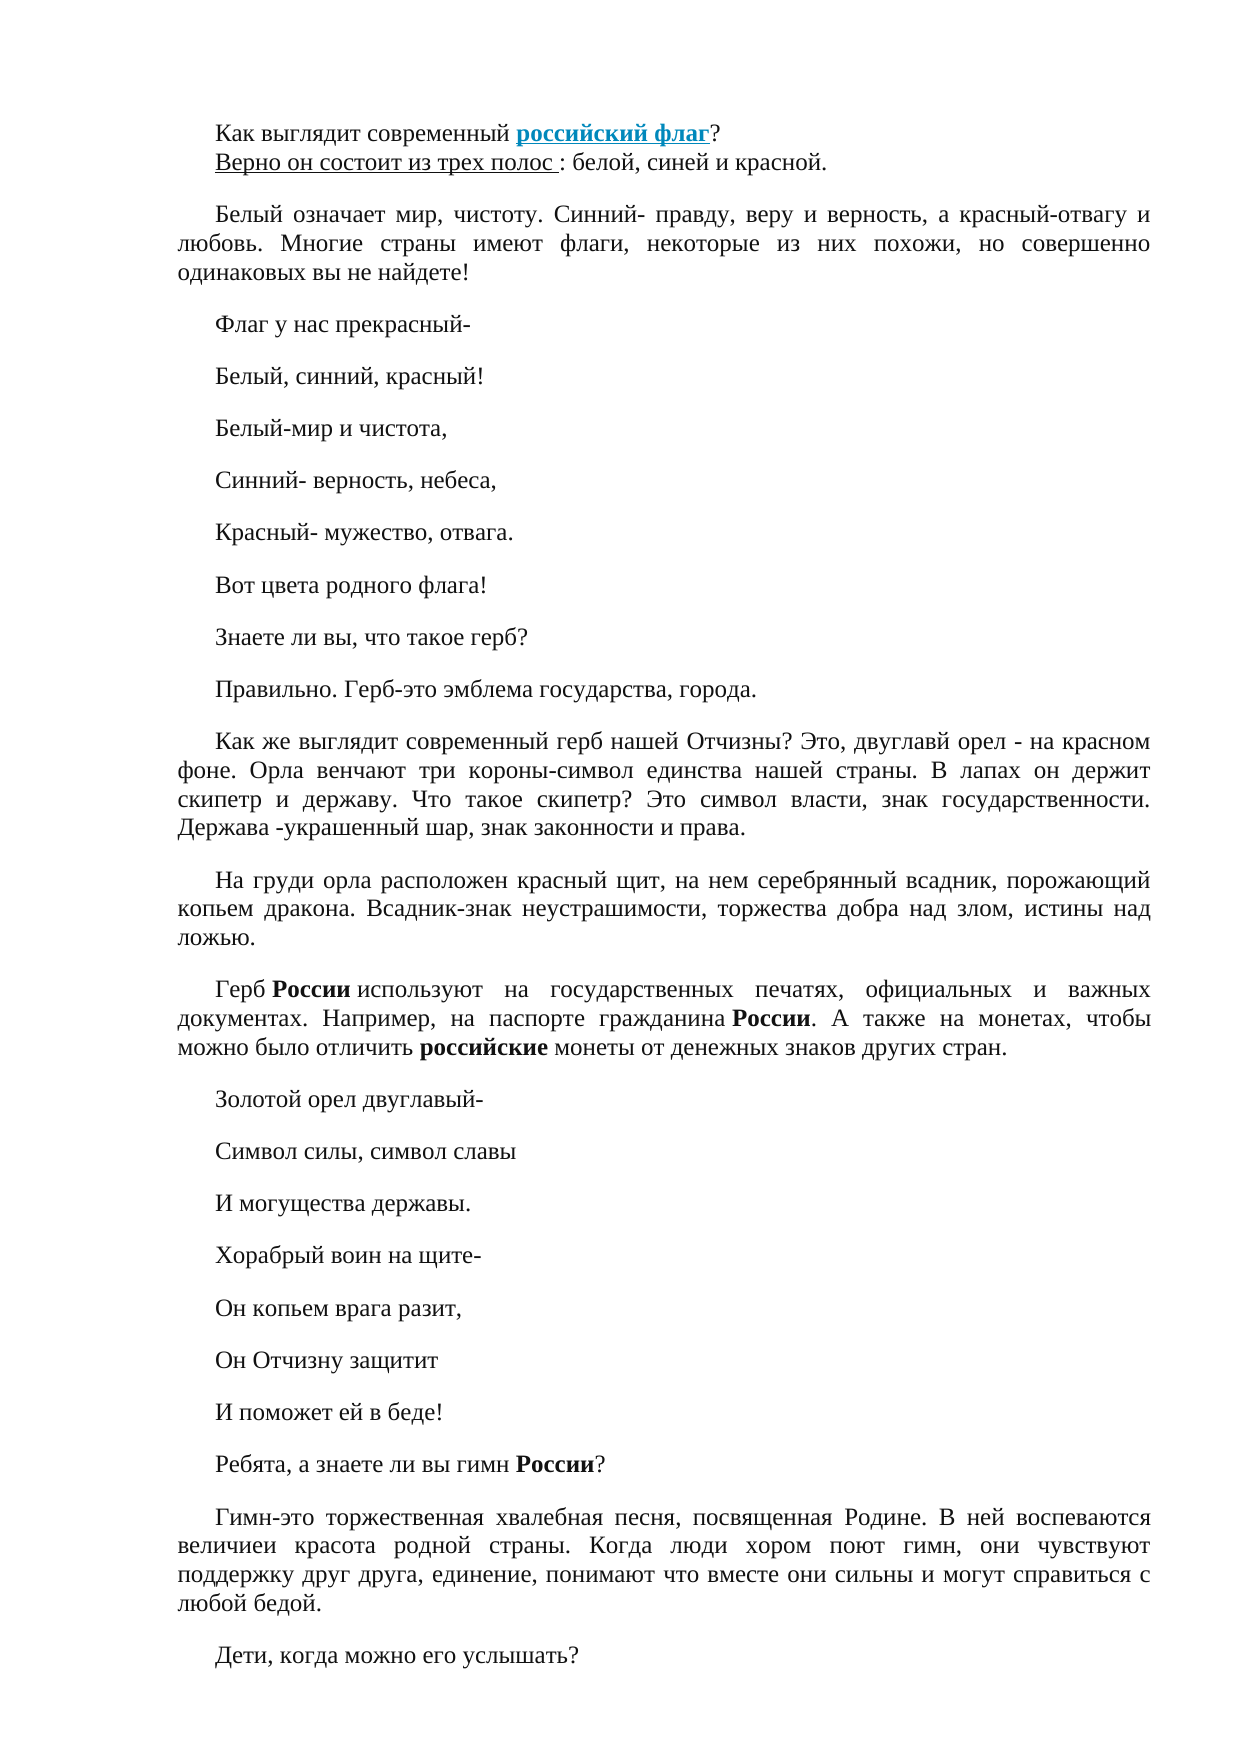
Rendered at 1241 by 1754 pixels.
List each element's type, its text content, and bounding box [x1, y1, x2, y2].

text Верно он состоит из трех полос : белой, синей и красной. [177, 147, 1152, 176]
text Как выглядит современный российский флаг? [177, 118, 1152, 147]
text Белый означает мир, чистоту. Синний- правду, веру и верность, а красный-отвагу и любовь. Многие страны имеют флаги, некоторые из них похожи, но совершенно одинаковых вы не найдете! [177, 199, 1152, 285]
text Символ силы, символ славы [177, 1136, 1152, 1165]
text На груди орла расположен красный щит, на нем серебрянный всадник, порожающий копьем дракона. Всадник-знак неустрашимости, торжества добра над злом, истины над ложью. [177, 865, 1152, 951]
text И поможет ей в беде! [177, 1397, 1152, 1426]
text Ребята, а знаете ли вы гимн России? [177, 1449, 1152, 1478]
text Хорабрый воин на щите- [177, 1241, 1152, 1269]
text Вот цвета родного флага! [177, 570, 1152, 598]
text И могущества державы. [177, 1188, 1152, 1217]
text Белый-мир и чистота, [177, 413, 1152, 442]
text Синний- верность, небеса, [177, 465, 1152, 494]
text Герб России используют на государственных печатях, официальных и важных документах. Например, на паспорте гражданина России. А также на монетах, чтобы можно было отличить российские монеты от денежных знаков других стран. [177, 974, 1152, 1061]
text Белый, синний, красный! [177, 361, 1152, 390]
text Гимн-это торжественная хвалебная песня, посвященная Родине. В ней воспеваются величиеи красота родной страны. Когда люди хором поют гимн, они чувствуют поддержку друг друга, единение, понимают что вместе они сильны и могут справиться с любой бедой. [177, 1502, 1152, 1617]
text Золотой орел двуглавый- [177, 1084, 1152, 1113]
text Знаете ли вы, что такое герб? [177, 622, 1152, 651]
text Флаг у нас прекрасный- [177, 309, 1152, 337]
text Он Отчизну защитит [177, 1345, 1152, 1374]
text Он копьем врага разит, [177, 1293, 1152, 1322]
text Правильно. Герб-это эмблема государства, города. [177, 674, 1152, 703]
text Как же выглядит современный герб нашей Отчизны? Это, двуглавй орел - на красном фоне. Орла венчают три короны-символ единства нашей страны. В лапах он держит скипетр и державу. Что такое скипетр? Это символ власти, знак государственности. Держава -украшенный шар, знак законности и права. [177, 726, 1152, 841]
text Дети, когда можно его услышать? [177, 1640, 1152, 1669]
text Красный- мужество, отвага. [177, 517, 1152, 546]
